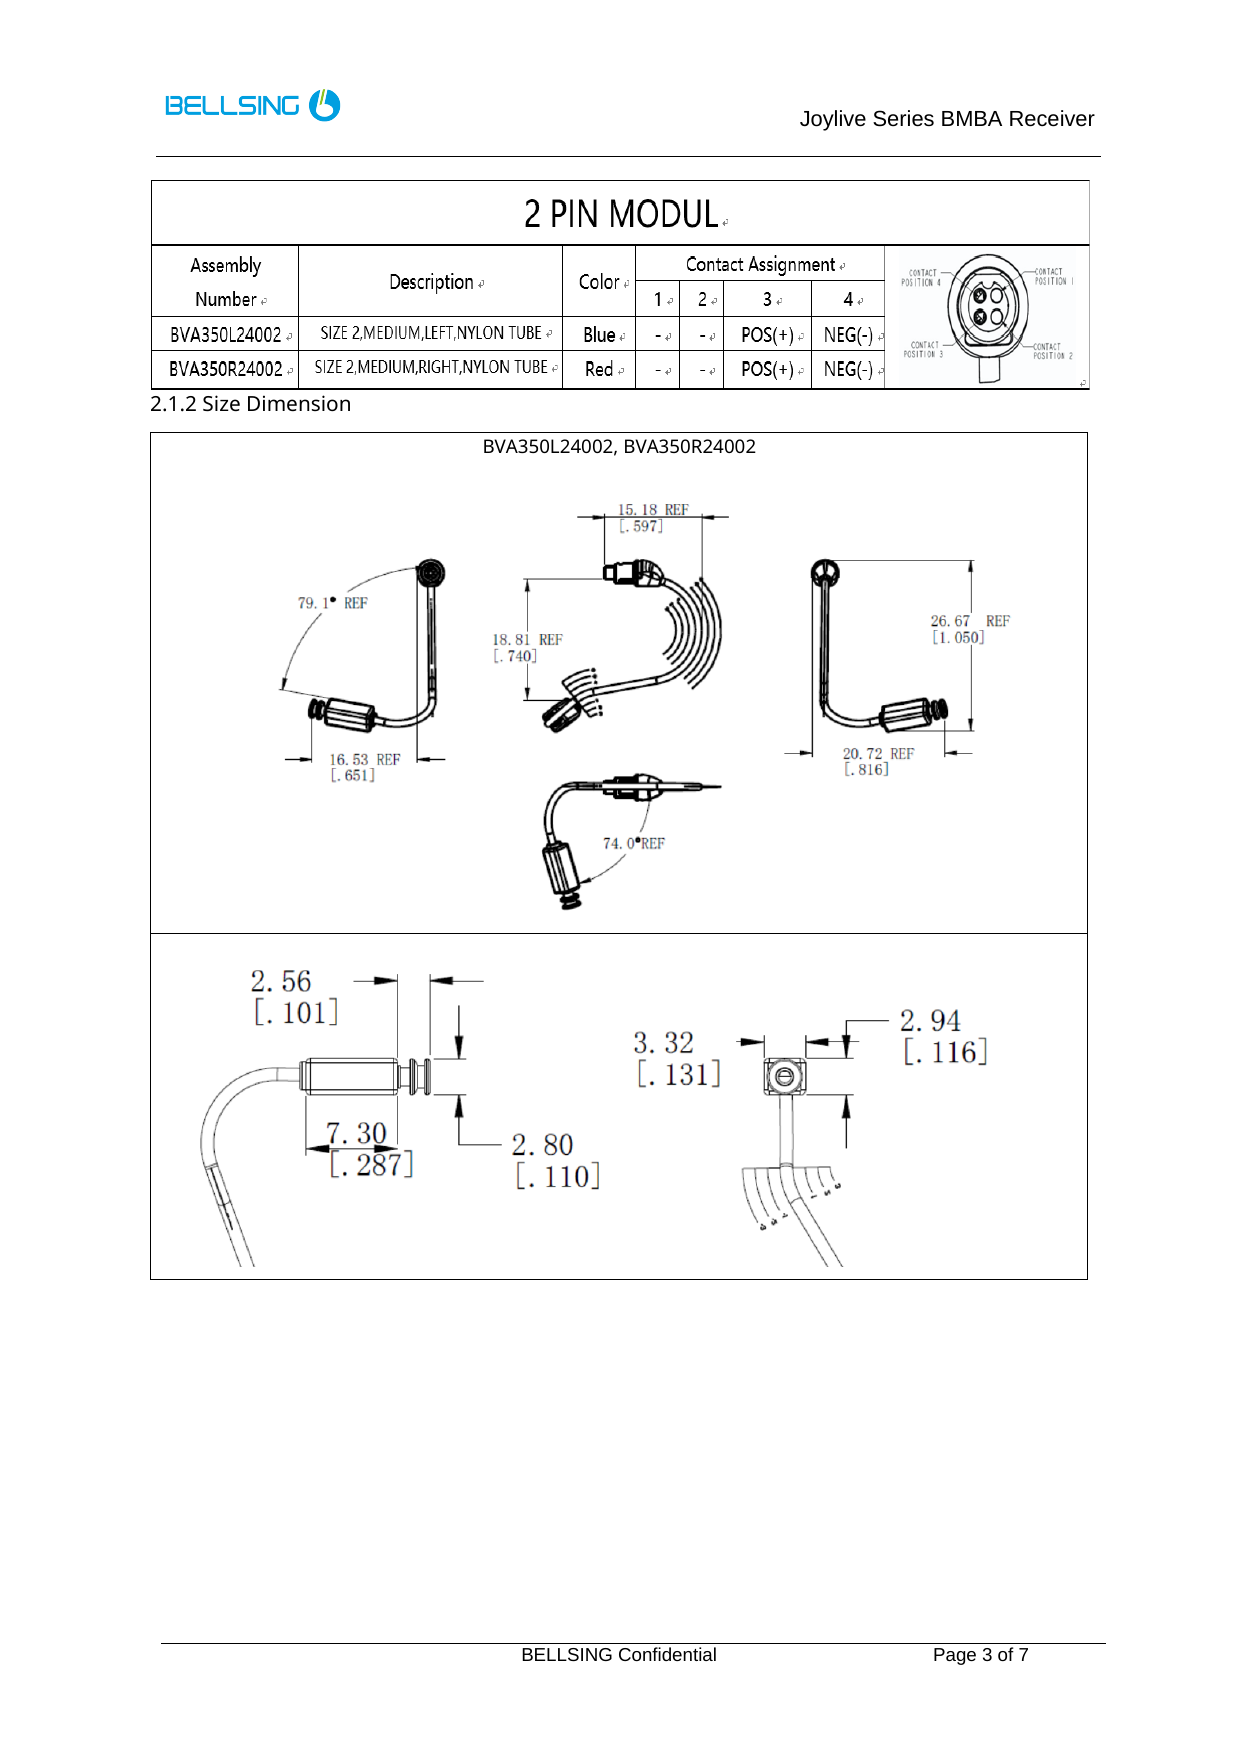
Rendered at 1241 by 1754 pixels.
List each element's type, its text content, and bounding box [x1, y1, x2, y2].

table_cell [151, 934, 1087, 1279]
picture [196, 471, 1042, 921]
picture [182, 934, 1056, 1267]
text 2.1.2 Size Dimension [150, 390, 1090, 418]
picture [161, 85, 345, 126]
table_header BVA350L24002, BVA350R24002 [151, 433, 1087, 933]
picture [150, 178, 1090, 390]
